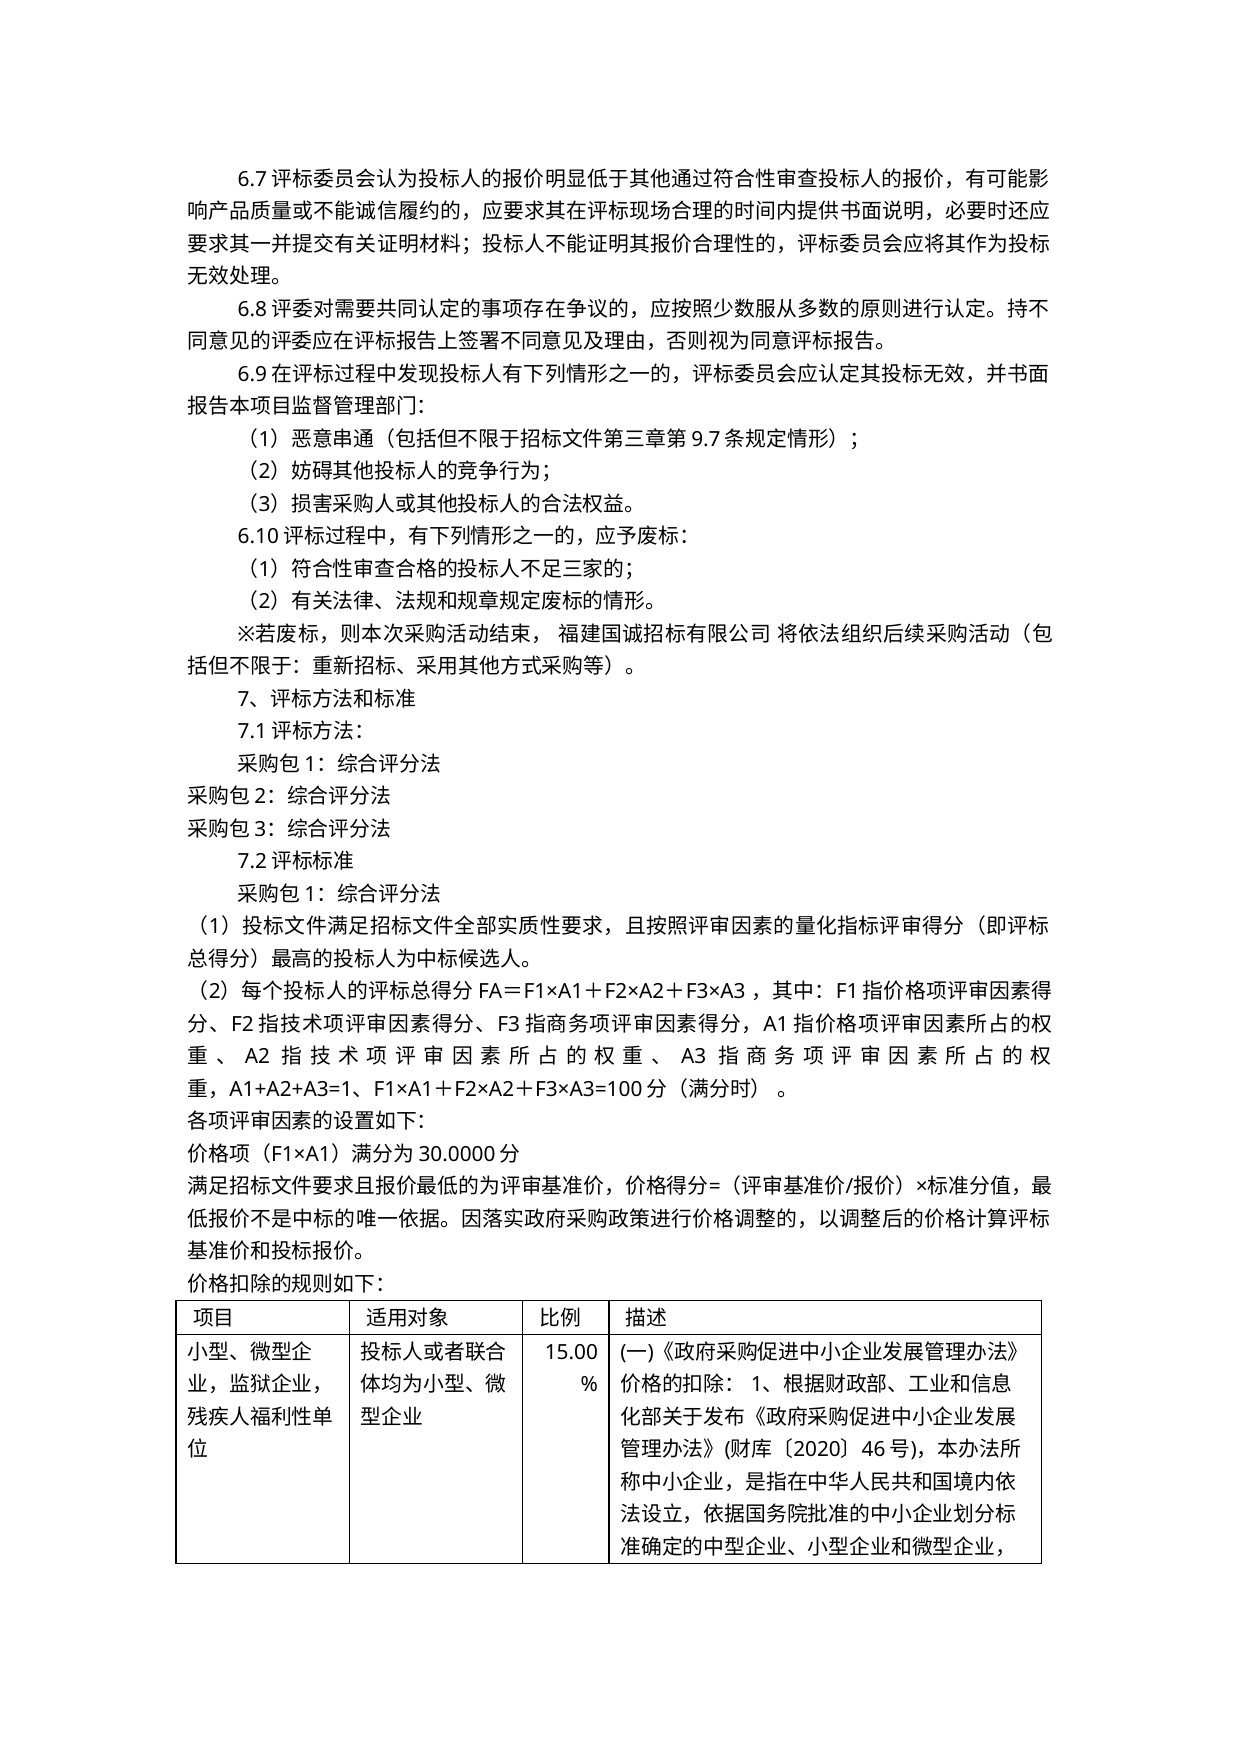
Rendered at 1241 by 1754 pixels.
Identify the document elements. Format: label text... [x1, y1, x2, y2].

table_cell 15.00% [523, 1335, 608, 1563]
text 6.8评委对需要共同认定的事项存在争议的，应按照少数服从多数的原则进行认定。持不同意见的评委应在评标报告上签署不同意见及理由，否则视为同意评标报告。 [187, 292, 1053, 357]
text 各项评审因素的设置如下： [187, 1104, 1053, 1137]
text 7、评标方法和标准 [187, 682, 1053, 714]
text 7.2评标标准 [187, 844, 1053, 877]
text 采购包2：综合评分法 [187, 779, 1053, 812]
text 采购包1：综合评分法 [187, 747, 1053, 779]
table_header 比例 [523, 1301, 608, 1333]
text ※若废标，则本次采购活动结束， 福建国诚招标有限公司 将依法组织后续采购活动（包括但不限于：重新招标、采用其他方式采购等）。 [187, 617, 1053, 682]
text 满足招标文件要求且报价最低的为评审基准价，价格得分=（评审基准价/报价）×标准分值，最低报价不是中标的唯一依据。因落实政府采购政策进行价格调整的，以调整后的价格计算评标基准价和投标报价。 [187, 1169, 1053, 1267]
text （2）每个投标人的评标总得分FA＝F1×A1＋F2×A2＋F3×A3 ，其中：F1指价格项评审因素得分、F2指技术项评审因素得分、F3指商务项评审因素得分，A1指价格项评审因素所占的权重、A2指技术项评审因素所占的权重、A3指商务项评审因素所占的权重，A1+A2+A3=1、F1×A1＋F2×A2＋F3×A3=100分（满分时） 。 [187, 974, 1053, 1104]
text 价格项（F1×A1）满分为30.0000分 [187, 1137, 1053, 1169]
text （2）有关法律、法规和规章规定废标的情形。 [187, 584, 1053, 617]
text 6.7评标委员会认为投标人的报价明显低于其他通过符合性审查投标人的报价，有可能影响产品质量或不能诚信履约的，应要求其在评标现场合理的时间内提供书面说明，必要时还应要求其一并提交有关证明材料；投标人不能证明其报价合理性的，评标委员会应将其作为投标无效处理。 [187, 162, 1053, 292]
text 7.1评标方法： [187, 714, 1053, 747]
text 6.9在评标过程中发现投标人有下列情形之一的，评标委员会应认定其投标无效，并书面报告本项目监督管理部门： [187, 357, 1053, 422]
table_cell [177, 1335, 349, 1563]
text （1）符合性审查合格的投标人不足三家的； [187, 552, 1053, 584]
text （2）妨碍其他投标人的竞争行为； [187, 454, 1053, 487]
text 采购包3：综合评分法 [187, 812, 1053, 844]
table_header 适用对象 [350, 1301, 522, 1333]
text （3）损害采购人或其他投标人的合法权益。 [187, 487, 1053, 519]
text 价格扣除的规则如下： [187, 1267, 1053, 1299]
text 6.10评标过程中，有下列情形之一的，应予废标： [187, 519, 1053, 552]
table_cell 投标人或者联合体均为小型、微型企业 [350, 1335, 522, 1563]
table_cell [610, 1335, 1041, 1563]
table_header 项目 [177, 1301, 349, 1333]
text （1）投标文件满足招标文件全部实质性要求，且按照评审因素的量化指标评审得分（即评标总得分）最高的投标人为中标候选人。 [187, 909, 1053, 974]
text 采购包1：综合评分法 [187, 877, 1053, 909]
table_header 描述 [610, 1301, 1041, 1333]
text （1）恶意串通（包括但不限于招标文件第三章第9.7条规定情形）； [187, 422, 1053, 454]
